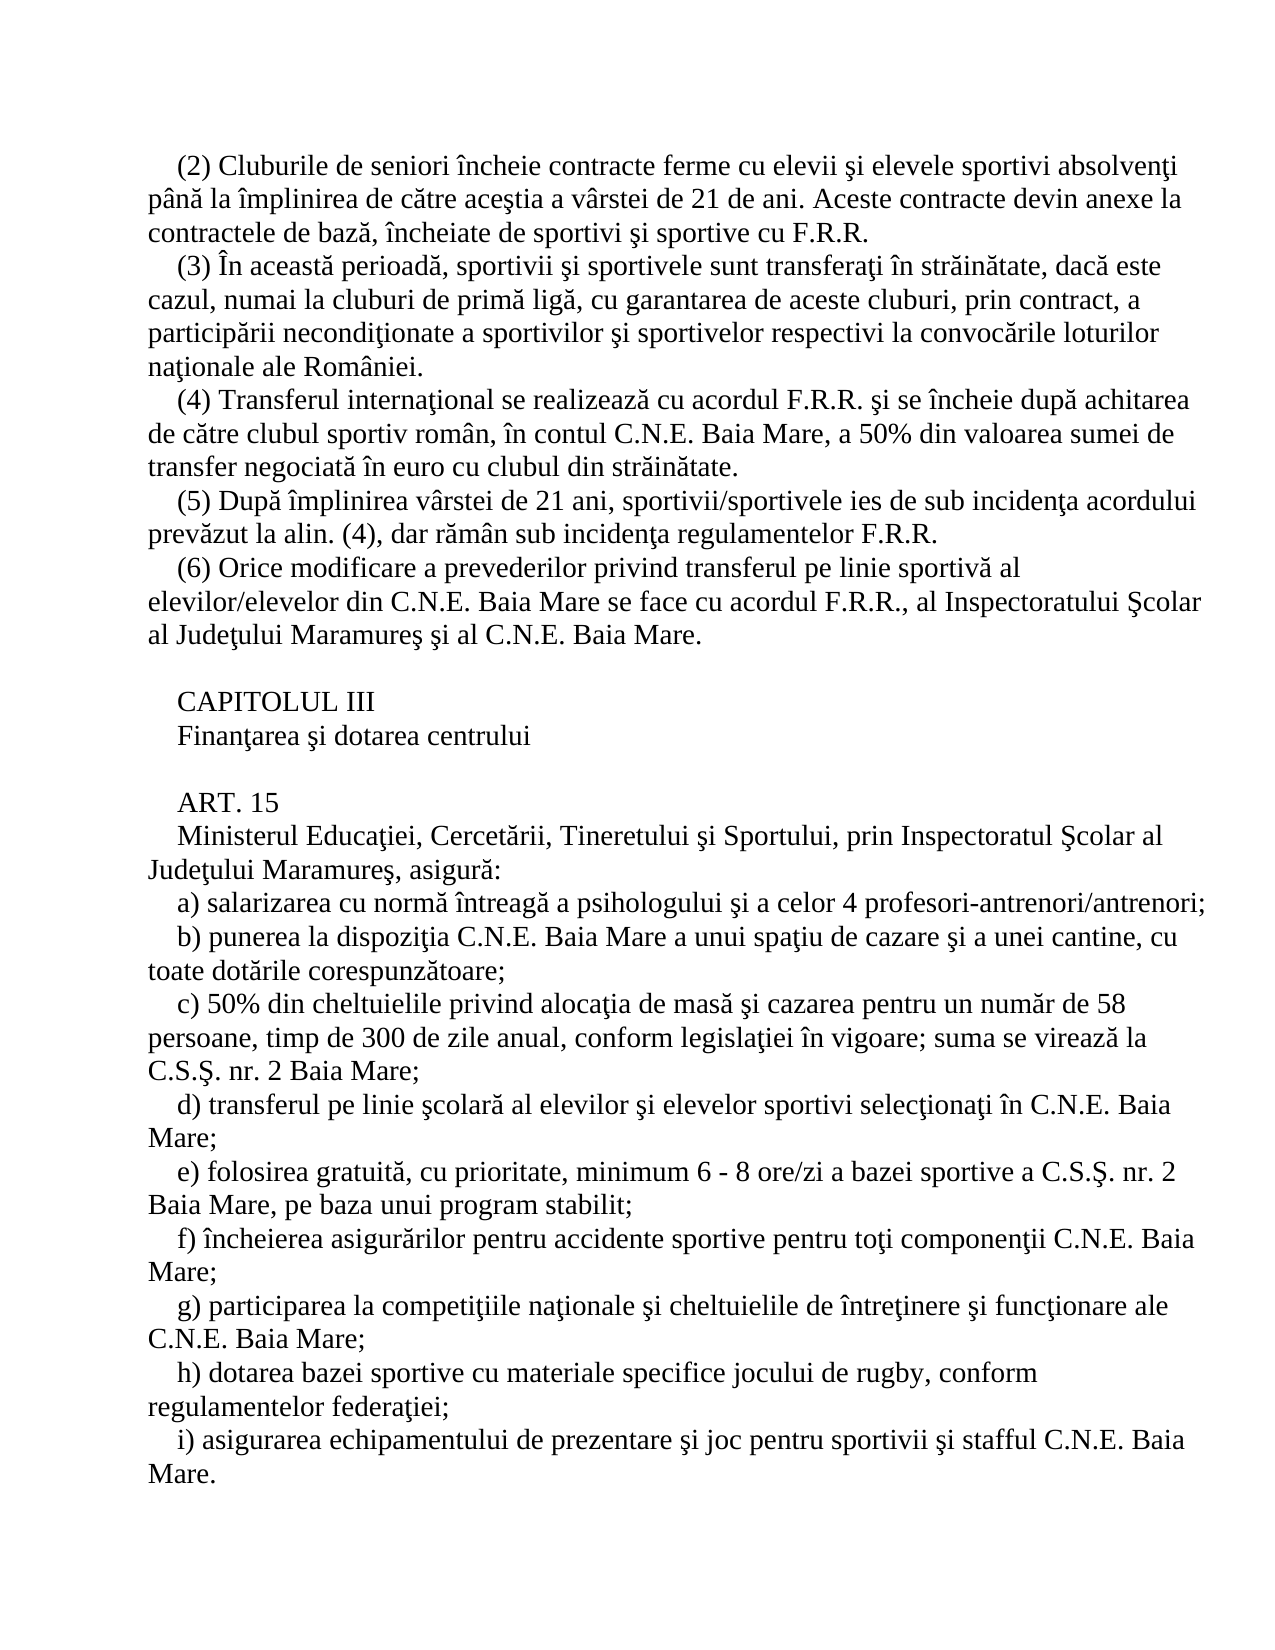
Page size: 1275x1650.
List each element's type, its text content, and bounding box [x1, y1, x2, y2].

text (2) Cluburile de seniori încheie contracte ferme cu elevii şi elevele sportivi absolvenţi până la împlinirea de către aceştia a vârstei de 21 de ani. Aceste contracte devin anexe la contractele de bază, încheiate de sportivi şi sportive cu F.R.R. [148, 148, 1211, 248]
text e) folosirea gratuită, cu prioritate, minimum 6 - 8 ore/zi a bazei sportive a C.S.Ş. nr. 2 Baia Mare, pe baza unui program stabilit; [148, 1154, 1211, 1221]
text c) 50% din cheltuielile privind alocaţia de masă şi cazarea pentru un număr de 58 persoane, timp de 300 de zile anual, conform legislaţiei în vigoare; suma se virează la C.S.Ş. nr. 2 Baia Mare; [148, 986, 1211, 1087]
text (6) Orice modificare a prevederilor privind transferul pe linie sportivă al elevilor/elevelor din C.N.E. Baia Mare se face cu acordul F.R.R., al Inspectoratului Şcolar al Judeţului Maramureş şi al C.N.E. Baia Mare. [148, 550, 1211, 651]
text b) punerea la dispoziţia C.N.E. Baia Mare a unui spaţiu de cazare şi a unei cantine, cu toate dotările corespunzătoare; [148, 919, 1211, 986]
text Ministerul Educaţiei, Cercetării, Tineretului şi Sportului, prin Inspectoratul Şcolar al Judeţului Maramureş, asigură: [148, 818, 1211, 886]
text i) asigurarea echipamentului de prezentare şi joc pentru sportivii şi stafful C.N.E. Baia Mare. [148, 1422, 1211, 1489]
text Finanţarea şi dotarea centrului [148, 718, 1211, 751]
text (4) Transferul internaţional se realizează cu acordul F.R.R. şi se încheie după achitarea de către clubul sportiv român, în contul C.N.E. Baia Mare, a 50% din valoarea sumei de transfer negociată în euro cu clubul din străinătate. [148, 382, 1211, 483]
text a) salarizarea cu normă întreagă a psihologului şi a celor 4 profesori-antrenori/antrenori; [148, 886, 1211, 919]
text (5) După împlinirea vârstei de 21 ani, sportivii/sportivele ies de sub incidenţa acordului prevăzut la alin. (4), dar rămân sub incidenţa regulamentelor F.R.R. [148, 483, 1211, 550]
text g) participarea la competiţiile naţionale şi cheltuielile de întreţinere şi funcţionare ale C.N.E. Baia Mare; [148, 1288, 1211, 1355]
text (3) În această perioadă, sportivii şi sportivele sunt transferaţi în străinătate, dacă este cazul, numai la cluburi de primă ligă, cu garantarea de aceste cluburi, prin contract, a participării necondiţionate a sportivilor şi sportivelor respectivi la convocările loturilor naţionale ale României. [148, 248, 1211, 382]
text f) încheierea asigurărilor pentru accidente sportive pentru toţi componenţii C.N.E. Baia Mare; [148, 1221, 1211, 1288]
text CAPITOLUL III [148, 684, 1211, 718]
text d) transferul pe linie şcolară al elevilor şi elevelor sportivi selecţionaţi în C.N.E. Baia Mare; [148, 1087, 1211, 1154]
text h) dotarea bazei sportive cu materiale specifice jocului de rugby, conform regulamentelor federaţiei; [148, 1355, 1211, 1422]
text ART. 15 [148, 785, 1211, 818]
